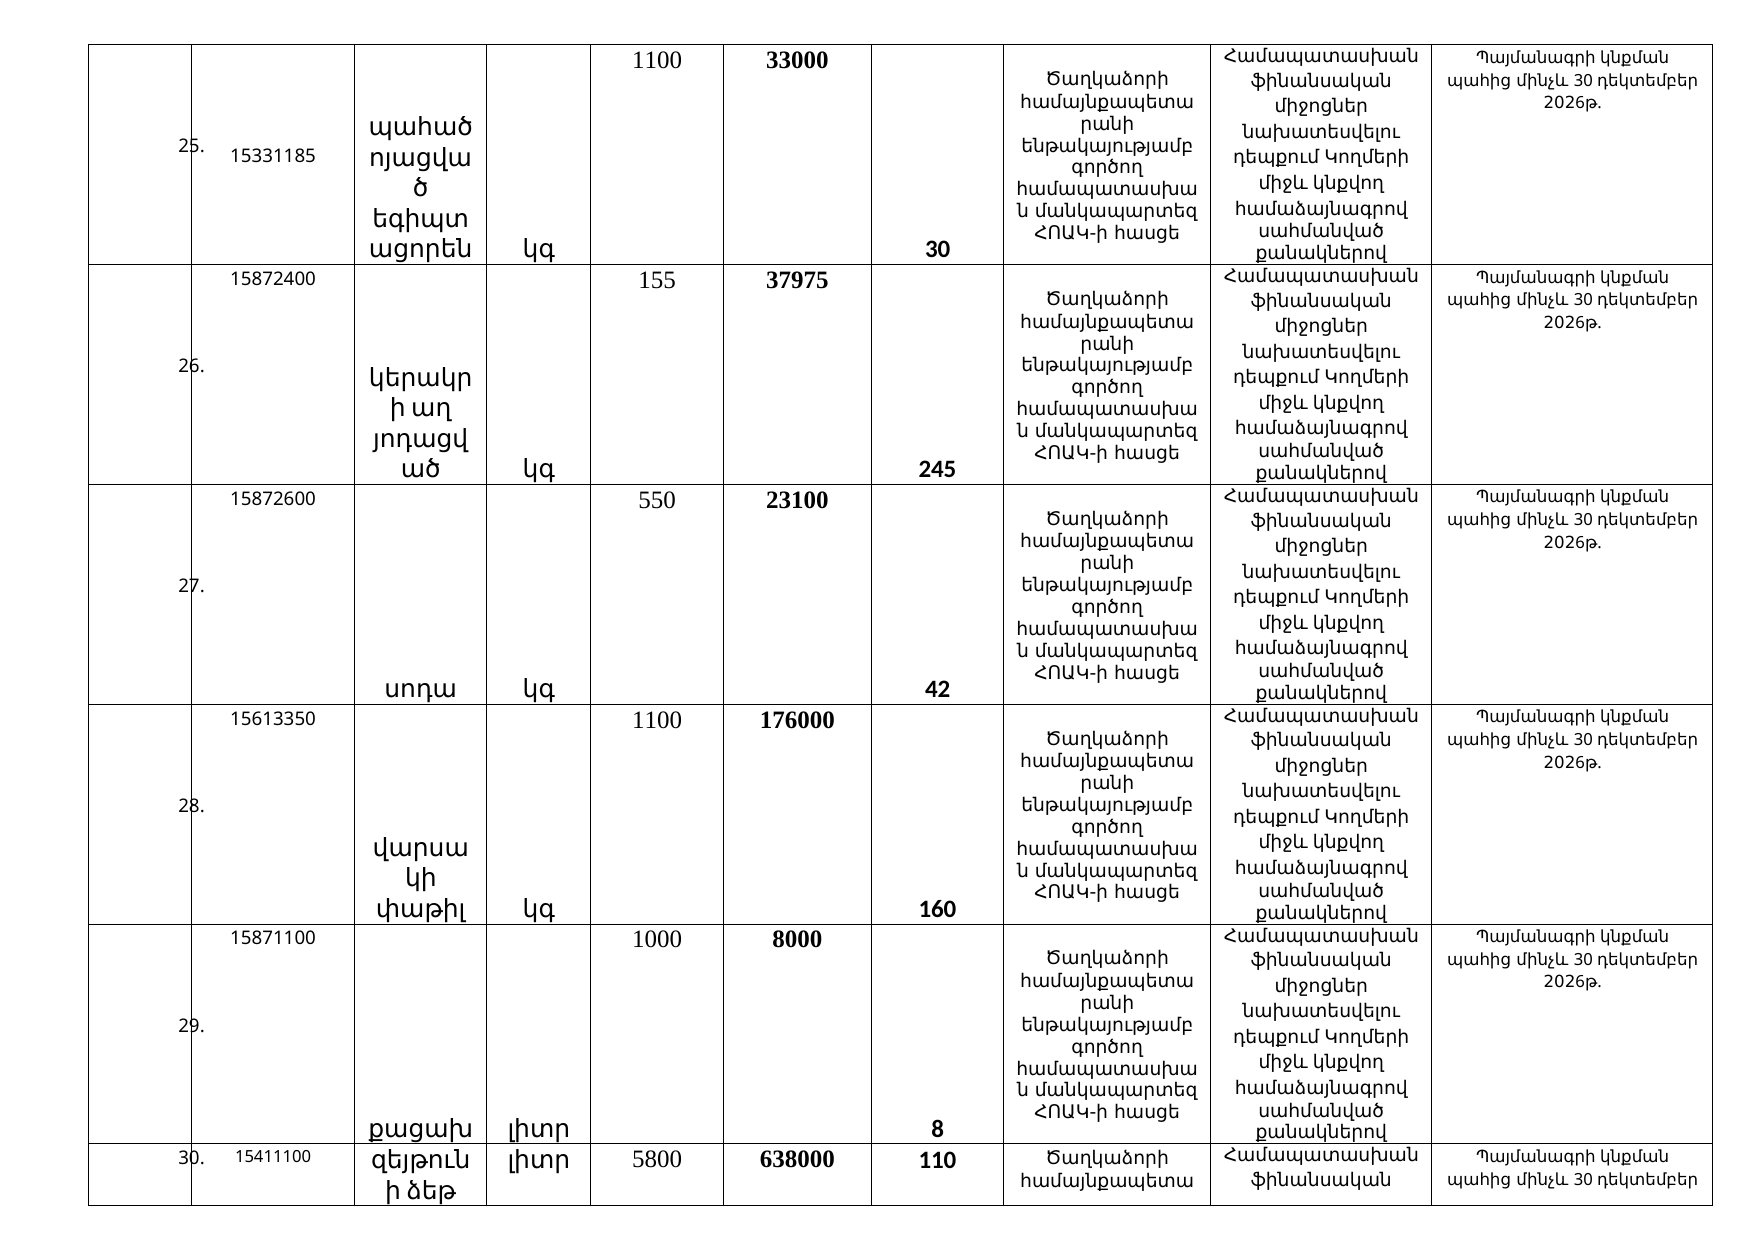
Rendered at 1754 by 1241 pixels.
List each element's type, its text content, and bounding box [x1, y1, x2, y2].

table_cell Ծաղկաձորի համայնքապետարանի ենթակայությամբ գործող համապատասխան մանկապարտեզ ՀՈԱԿ-ի հասցե [1004, 485, 1210, 704]
table_cell 160 [872, 705, 1003, 923]
table_cell 8 [872, 925, 1003, 1143]
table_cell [1432, 1144, 1712, 1205]
table_cell 155 [591, 265, 723, 484]
table_cell Պայմանագրի կնքման պահից մինչև 30 դեկտեմբեր 2026թ. [1432, 705, 1712, 923]
table_cell 15331185 [192, 45, 354, 264]
table_cell 15871100 [192, 925, 354, 1143]
table_cell [89, 485, 191, 704]
table_cell Համապատասխան ֆինանսական միջոցներ նախատեսվելու դեպքում Կողմերի միջև կնքվող համաձայնագրով սահմանված քանակներով [1211, 265, 1431, 484]
table_cell 550 [591, 485, 723, 704]
table_cell 176000 [724, 705, 871, 923]
table_cell [89, 45, 191, 264]
table_cell Պայմանագրի կնքման պահից մինչև 30 դեկտեմբեր 2026թ. [1432, 485, 1712, 704]
table_cell վարսակի փաթիլ [355, 705, 486, 923]
table_cell 110 [872, 1144, 1003, 1205]
table_cell 15411100 [192, 1144, 354, 1205]
table_cell քացախ [355, 925, 486, 1143]
table_cell զեյթունի ձեթ [355, 1144, 486, 1205]
table_cell [89, 265, 191, 484]
table_cell Պայմանագրի կնքման պահից մինչև 30 դեկտեմբեր 2026թ. [1432, 265, 1712, 484]
table_cell կգ [487, 485, 590, 704]
table_cell կերակրի աղ յոդացված [355, 265, 486, 484]
table_cell 15872600 [192, 485, 354, 704]
table_cell սոդա [355, 485, 486, 704]
table_cell 1100 [591, 45, 723, 264]
table_cell 33000 [724, 45, 871, 264]
table_cell 30 [872, 45, 1003, 264]
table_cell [1211, 925, 1431, 1143]
table_cell 1100 [591, 705, 723, 923]
table_cell 23100 [724, 485, 871, 704]
table_cell [89, 705, 191, 923]
table_cell լիտր [487, 925, 590, 1143]
table_cell [89, 1144, 191, 1205]
table_cell 5800 [591, 1144, 723, 1205]
table_cell 245 [872, 265, 1003, 484]
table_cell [1432, 925, 1712, 1143]
table_cell 8000 [724, 925, 871, 1143]
table_cell 42 [872, 485, 1003, 704]
table_cell Համապատասխան ֆինանսական միջոցներ նախատեսվելու դեպքում Կողմերի միջև կնքվող համաձայնագրով սահմանված քանակներով [1211, 485, 1431, 704]
table_cell 15872400 [192, 265, 354, 484]
table_cell 638000 [724, 1144, 871, 1205]
table_cell կգ [487, 705, 590, 923]
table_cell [1211, 45, 1431, 264]
table_cell 15613350 [192, 705, 354, 923]
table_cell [1004, 45, 1210, 264]
table_cell պահածոյացված եգիպտացորեն [355, 45, 486, 264]
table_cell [1004, 925, 1210, 1143]
table_cell [89, 925, 191, 1143]
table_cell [1432, 45, 1712, 264]
table_cell Ծաղկաձորի համայնքապետարանի ենթակայությամբ գործող համապատասխան մանկապարտեզ ՀՈԱԿ-ի հասցե [1004, 705, 1210, 923]
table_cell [1211, 1144, 1431, 1205]
table_cell կգ [487, 45, 590, 264]
table_cell 37975 [724, 265, 871, 484]
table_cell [1004, 1144, 1210, 1205]
table_cell Ծաղկաձորի համայնքապետարանի ենթակայությամբ գործող համապատասխան մանկապարտեզ ՀՈԱԿ-ի հասցե [1004, 265, 1210, 484]
table_cell Համապատասխան ֆինանսական միջոցներ նախատեսվելու դեպքում Կողմերի միջև կնքվող համաձայնագրով սահմանված քանակներով [1211, 705, 1431, 923]
table_cell լիտր [487, 1144, 590, 1205]
table_cell 1000 [591, 925, 723, 1143]
table_cell կգ [487, 265, 590, 484]
